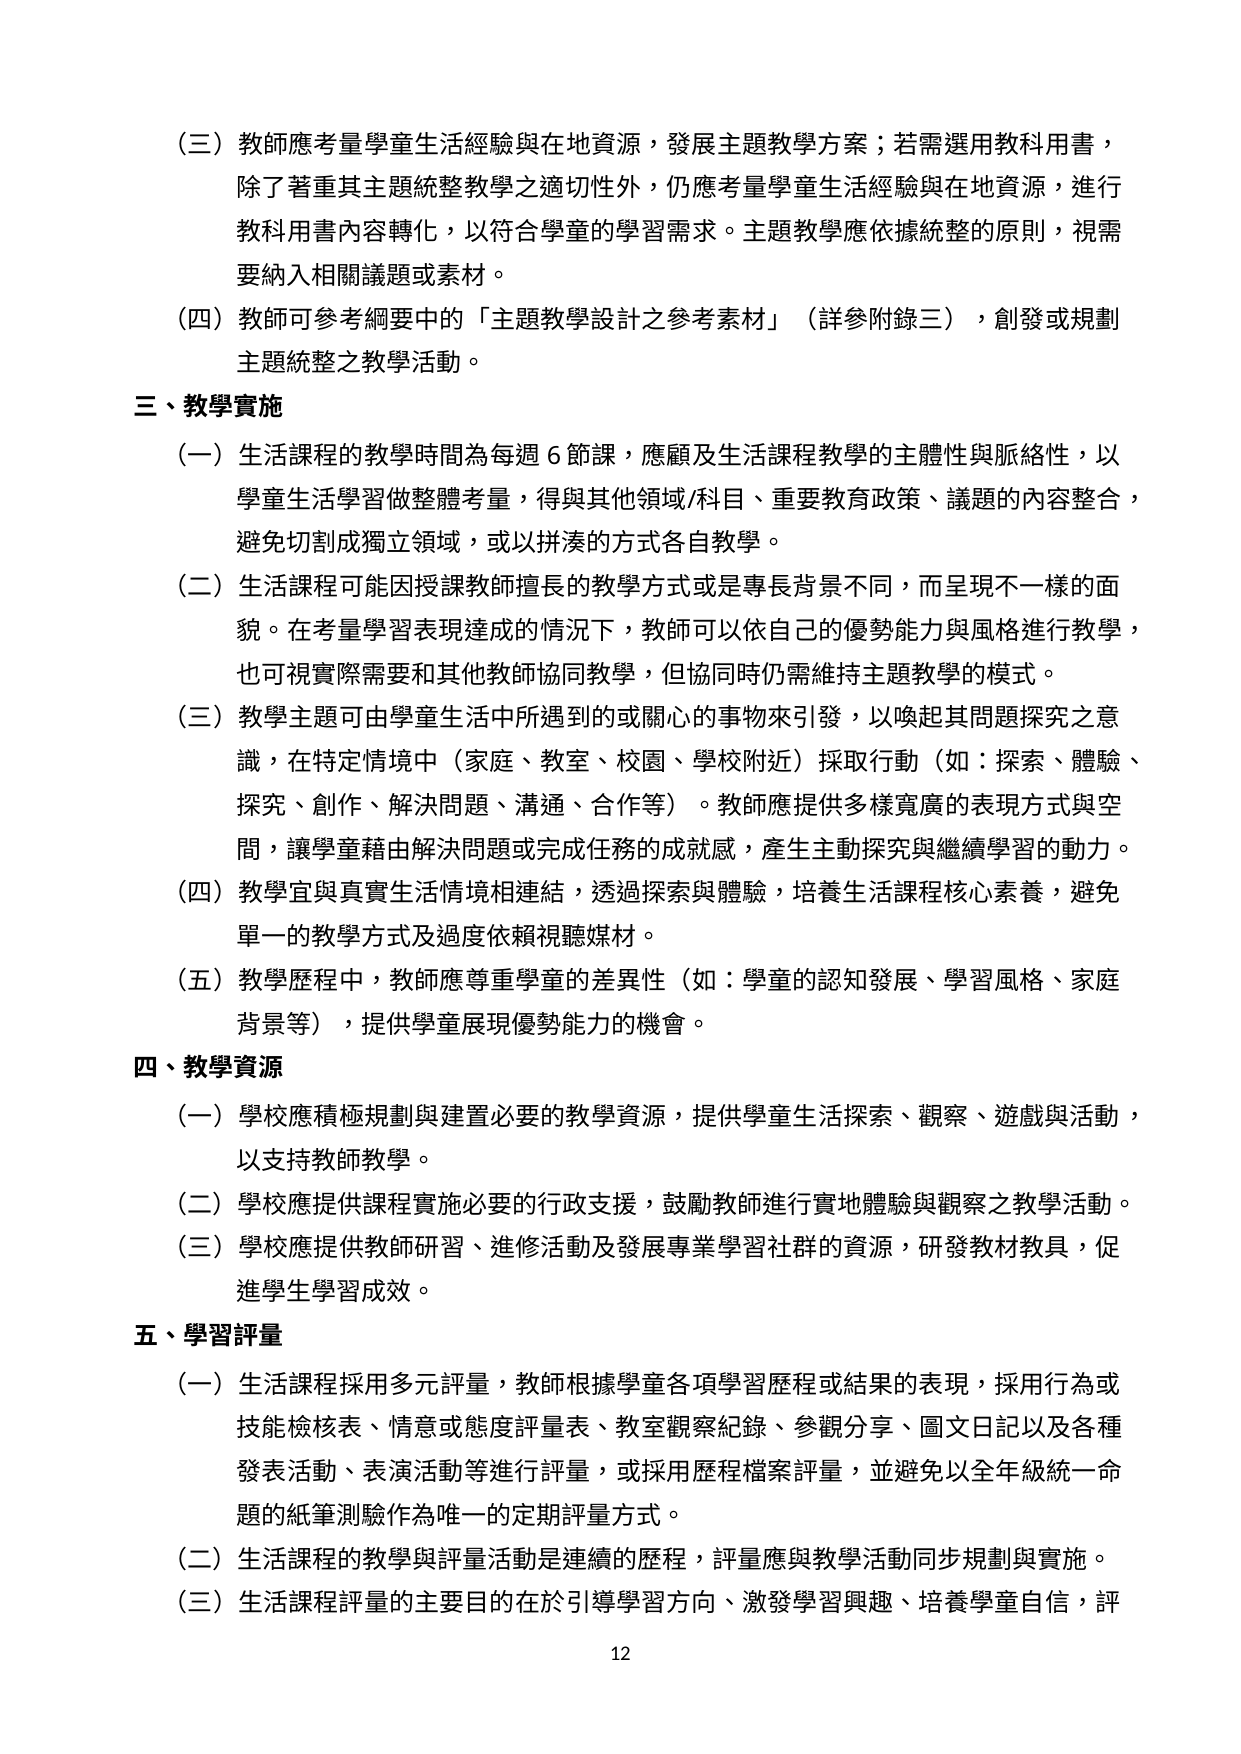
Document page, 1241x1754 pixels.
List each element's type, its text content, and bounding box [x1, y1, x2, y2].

text （一）學校應積極規劃與建置必要的教學資源，提供學童生活探索、觀察、遊戲與活動，以支持教師教學。 [162, 1091, 1122, 1178]
text 四、教學資源 [118, 1042, 1122, 1086]
text （四）教學宜與真實生活情境相連結，透過探索與體驗，培養生活課程核心素養，避免單一的教學方式及過度依賴視聽媒材。 [162, 867, 1122, 954]
text （二）學校應提供課程實施必要的行政支援，鼓勵教師進行實地體驗與觀察之教學活動。 [162, 1178, 1122, 1222]
text （二）生活課程的教學與評量活動是連續的歷程，評量應與教學活動同步規劃與實施。 [162, 1533, 1122, 1577]
text （三）教學主題可由學童生活中所遇到的或關心的事物來引發，以喚起其問題探究之意識，在特定情境中（家庭、教室、校園、學校附近）採取行動（如：探索、體驗、探究、創作、解決問題、溝通、合作等）。教師應提供多樣寬廣的表現方式與空間，讓學童藉由解決問題或完成任務的成就感，產生主動探究與繼續學習的動力。 [162, 692, 1122, 867]
text （三）學校應提供教師研習、進修活動及發展專業學習社群的資源，研發教材教具，促進學生學習成效。 [162, 1222, 1122, 1309]
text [162, 1577, 1122, 1621]
text 五、學習評量 [118, 1309, 1122, 1353]
text （一）生活課程的教學時間為每週6節課，應顧及生活課程教學的主體性與脈絡性，以學童生活學習做整體考量，得與其他領域/科目、重要教育政策、議題的內容整合，避免切割成獨立領域，或以拼湊的方式各自教學。 [162, 429, 1122, 561]
text 三、教學實施 [118, 381, 1122, 424]
text （一）生活課程採用多元評量，教師根據學童各項學習歷程或結果的表現，採用行為或技能檢核表、情意或態度評量表、教室觀察紀錄、參觀分享、圖文日記以及各種發表活動、表演活動等進行評量，或採用歷程檔案評量，並避免以全年級統一命題的紙筆測驗作為唯一的定期評量方式。 [162, 1358, 1122, 1533]
text （四）教師可參考綱要中的「主題教學設計之參考素材」（詳參附錄三），創發或規劃主題統整之教學活動。 [162, 293, 1122, 381]
text （五）教學歷程中，教師應尊重學童的差異性（如：學童的認知發展、學習風格、家庭背景等），提供學童展現優勢能力的機會。 [162, 954, 1122, 1042]
text （三）教師應考量學童生活經驗與在地資源，發展主題教學方案；若需選用教科用書，除了著重其主題統整教學之適切性外，仍應考量學童生活經驗與在地資源，進行教科用書內容轉化，以符合學童的學習需求。主題教學應依據統整的原則，視需要納入相關議題或素材。 [162, 118, 1122, 293]
text （二）生活課程可能因授課教師擅長的教學方式或是專長背景不同，而呈現不一樣的面貌。在考量學習表現達成的情況下，教師可以依自己的優勢能力與風格進行教學，也可視實際需要和其他教師協同教學，但協同時仍需維持主題教學的模式。 [162, 561, 1122, 692]
